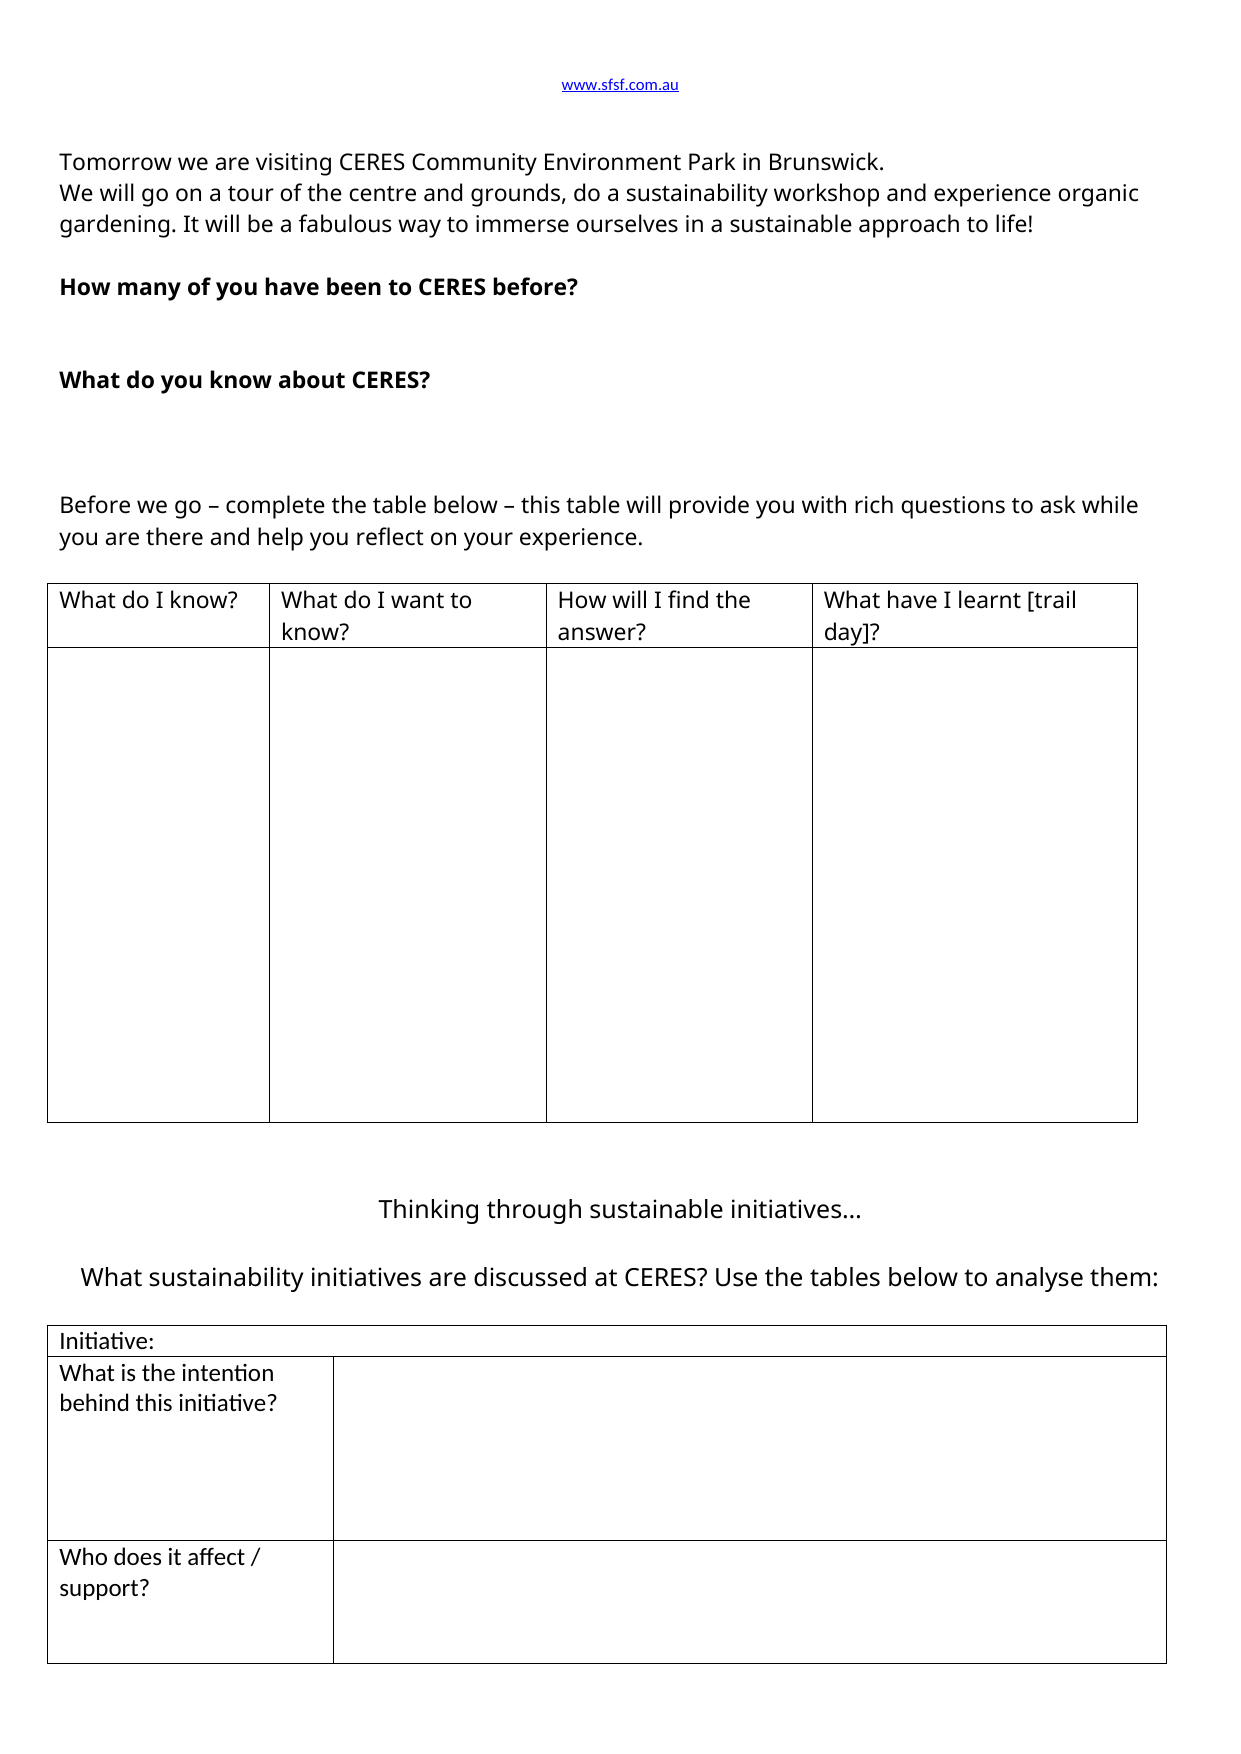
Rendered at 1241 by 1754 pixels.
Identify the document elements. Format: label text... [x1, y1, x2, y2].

table_cell [334, 1357, 1166, 1540]
table_cell [334, 1541, 1166, 1663]
table_cell [48, 648, 269, 1122]
text What sustainability initiatives are discussed at CERES? Use the tables below to analyse them: [59, 1260, 1181, 1294]
text www.sfsf.com.au [59, 74, 1181, 94]
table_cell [48, 1541, 333, 1663]
text Tomorrow we are visiting CERES Community Environment Park in Brunswick. [59, 146, 1181, 177]
text Thinking through sustainable initiatives… [59, 1192, 1181, 1226]
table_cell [48, 1357, 333, 1540]
table_cell [547, 648, 812, 1122]
text How many of you have been to CERES before? [59, 271, 1181, 302]
text We will go on a tour of the centre and grounds, do a sustainability workshop and experience organic gardening. It will be a fabulous way to immerse ourselves in a sustainable approach to life! [59, 177, 1181, 239]
text What do you know about CERES? [59, 364, 1181, 396]
table_header How will I find the answer? [547, 584, 812, 647]
table_cell [270, 648, 546, 1122]
table_header What do I want to know? [270, 584, 546, 647]
text Before we go – complete the table below – this table will provide you with rich questions to ask while you are there and help you reflect on your experience. [59, 489, 1181, 552]
table_header Initiative: [48, 1326, 1166, 1356]
table_header What have I learnt [trail day]? [813, 584, 1137, 647]
table_header What do I know? [48, 584, 269, 647]
table_cell [813, 648, 1137, 1122]
